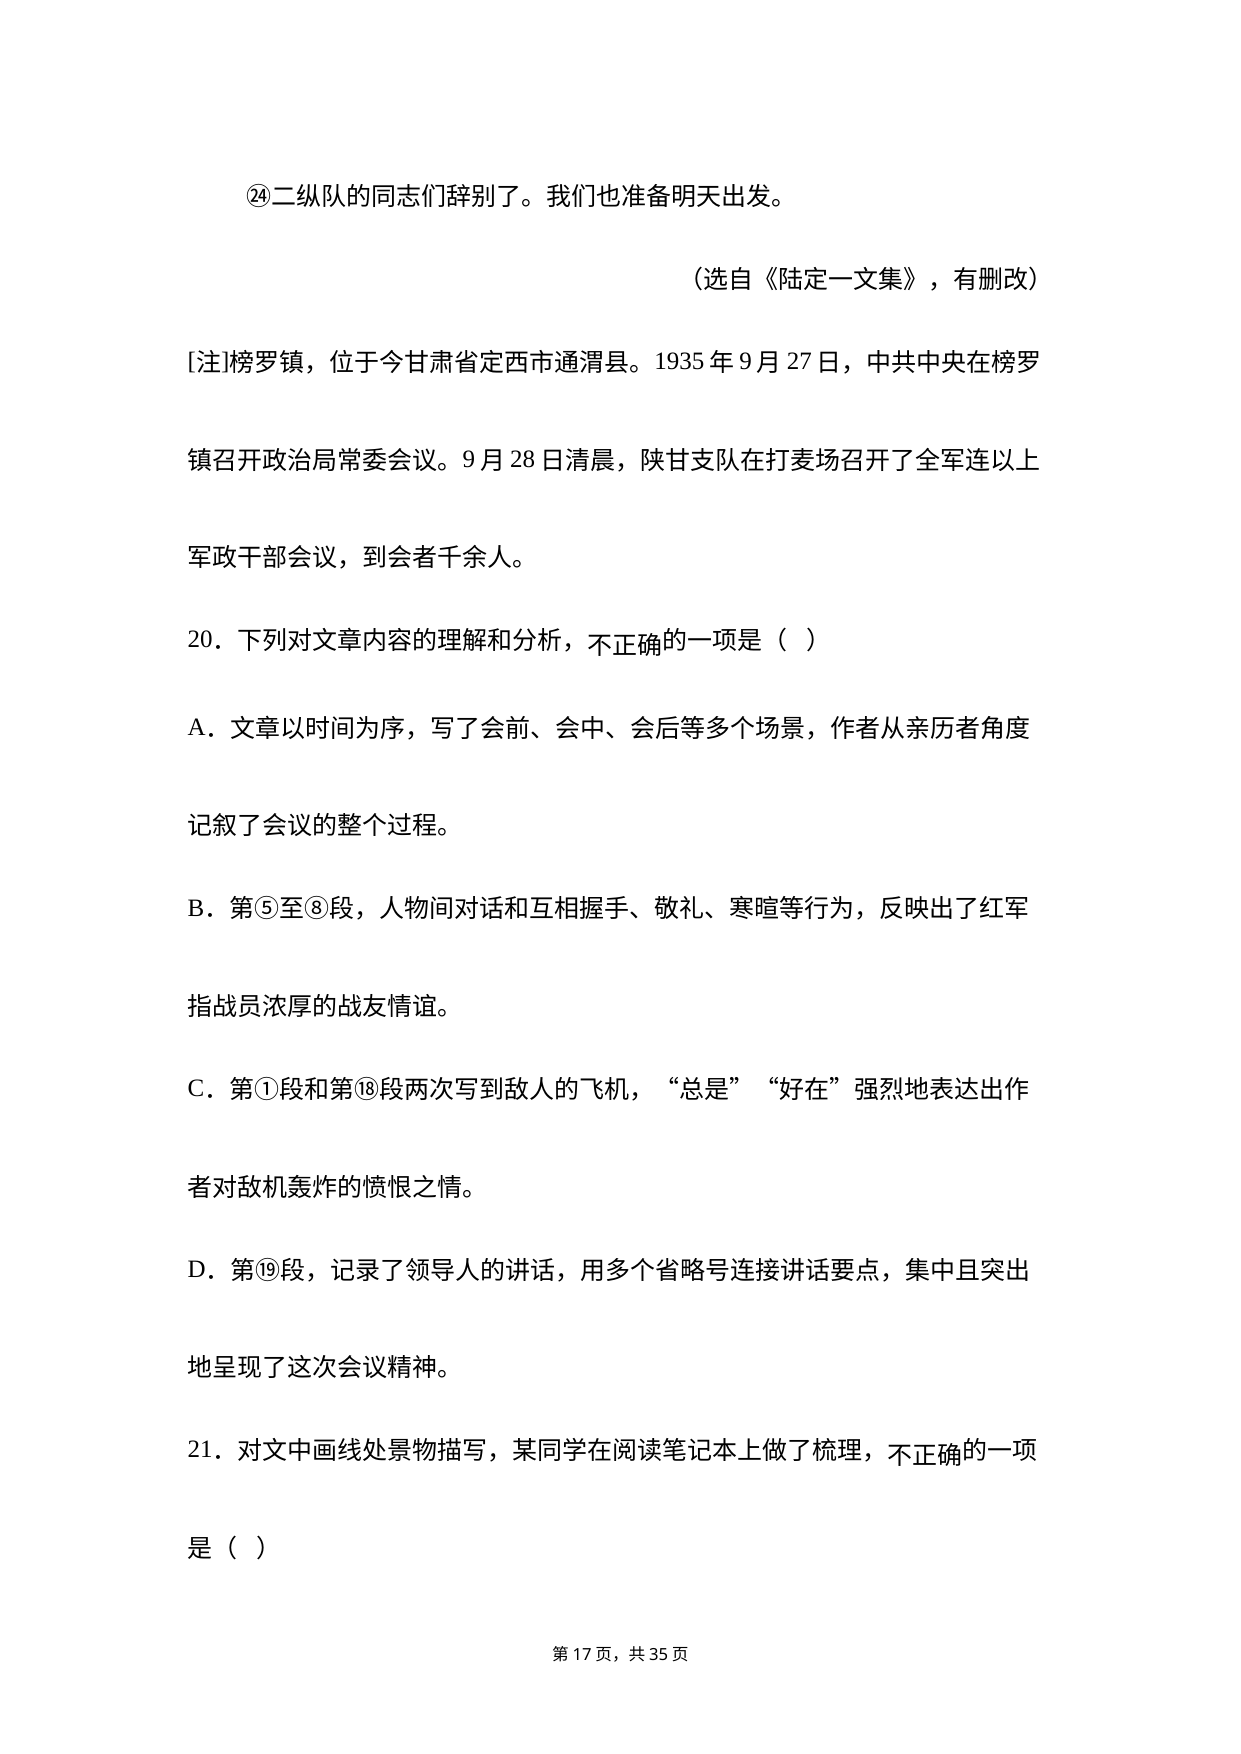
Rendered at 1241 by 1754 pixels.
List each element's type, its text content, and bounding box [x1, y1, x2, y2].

text A．文章以时间为序，写了会前、会中、会后等多个场景，作者从亲历者角度记叙了会议的整个过程。 [187, 694, 1053, 856]
text （选自《陆定一文集》，有删改） [187, 245, 1053, 310]
text D．第⑲段，记录了领导人的讲话，用多个省略号连接讲话要点，集中且突出地呈现了这次会议精神。 [187, 1236, 1053, 1398]
text [注]榜罗镇，位于今甘肃省定西市通渭县。1935年9月27日，中共中央在榜罗镇召开政治局常委会议。9月28日清晨，陕甘支队在打麦场召开了全军连以上军政干部会议，到会者千余人。 [187, 328, 1053, 588]
text 20．下列对文章内容的理解和分析，不正确的一项是（ ） [187, 606, 1053, 671]
text 21．对文中画线处景物描写，某同学在阅读笔记本上做了梳理，不正确的一项是（ ） [187, 1416, 1053, 1579]
text C．第①段和第⑱段两次写到敌人的飞机，“总是”“好在”强烈地表达出作者对敌机轰炸的愤恨之情。 [187, 1055, 1053, 1218]
text B．第⑤至⑧段，人物间对话和互相握手、敬礼、寒暄等行为，反映出了红军指战员浓厚的战友情谊。 [187, 874, 1053, 1037]
text ㉔二纵队的同志们辞别了。我们也准备明天出发。 [187, 162, 1053, 227]
